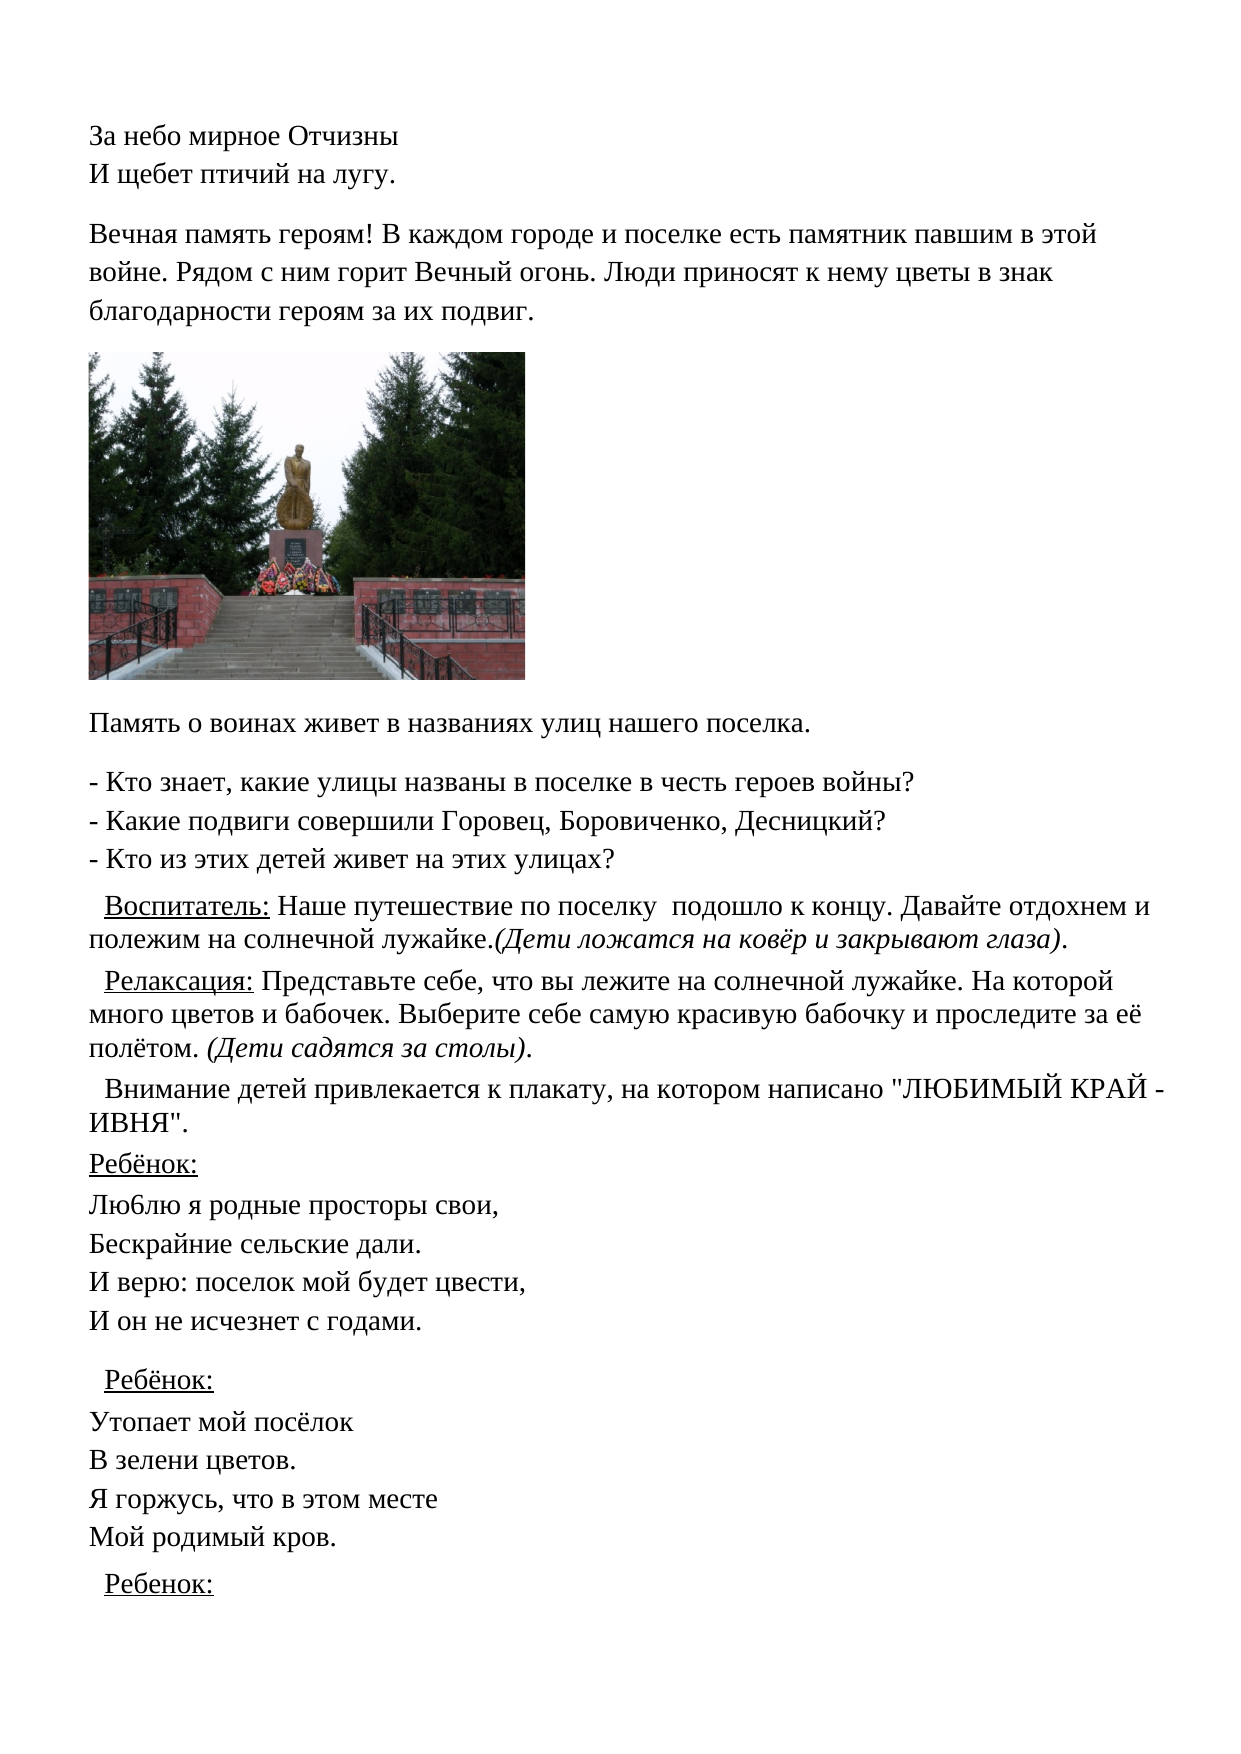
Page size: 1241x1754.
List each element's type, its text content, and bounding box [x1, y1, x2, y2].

text В зелени цветов. [88, 1442, 1167, 1476]
text Ребёнок: [88, 1362, 1167, 1396]
text Ребёнок: [88, 1146, 1167, 1179]
text - Какие подвиги совершили Горовец, Боровиченко, Десницкий? [88, 803, 1167, 836]
text Мой родимый кров. [88, 1519, 1167, 1553]
text Ребенок: [88, 1566, 1167, 1599]
text - Кто знает, какие улицы названы в поселке в честь героев войны? [88, 764, 1167, 798]
text Лю6лю я родные просторы свои, Бескрайние сельские дали. И верю: поселок мой будет цвести, И он не исчезнет с годами. [88, 1187, 1167, 1337]
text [88, 118, 1167, 190]
text Утопает мой посёлок [88, 1404, 1167, 1437]
text Воспитатель: Наше путешествие по поселку подошло к концу. Давайте отдохнем и полежим на солнечной лужайке.(Дети ложатся на ковёр и закрывают глаза). [88, 888, 1167, 955]
text Релаксация: Представьте себе, что вы лежите на солнечной лужайке. На которой много цветов и бабочек. Выберите себе самую красивую бабочку и проследите за её полётом. (Дети садятся за столы). [88, 963, 1167, 1063]
picture [88, 352, 526, 680]
text Я горжусь, что в этом месте [88, 1481, 1167, 1514]
text Вечная память героям! В каждом городе и поселке есть памятник павшим в этой войне. Рядом с ним горит Вечный огонь. Люди приносят к нему цветы в знак благодарности героям за их подвиг. [88, 216, 1167, 327]
text Внимание детей привлекается к плакату, на котором написано "ЛЮБИМЫЙ КРАЙ - ИВНЯ". [88, 1071, 1167, 1138]
text - Кто из этих детей живет на этих улицах? [88, 841, 1167, 875]
text Память о воинах живет в названиях улиц нашего поселка. [88, 705, 1167, 738]
